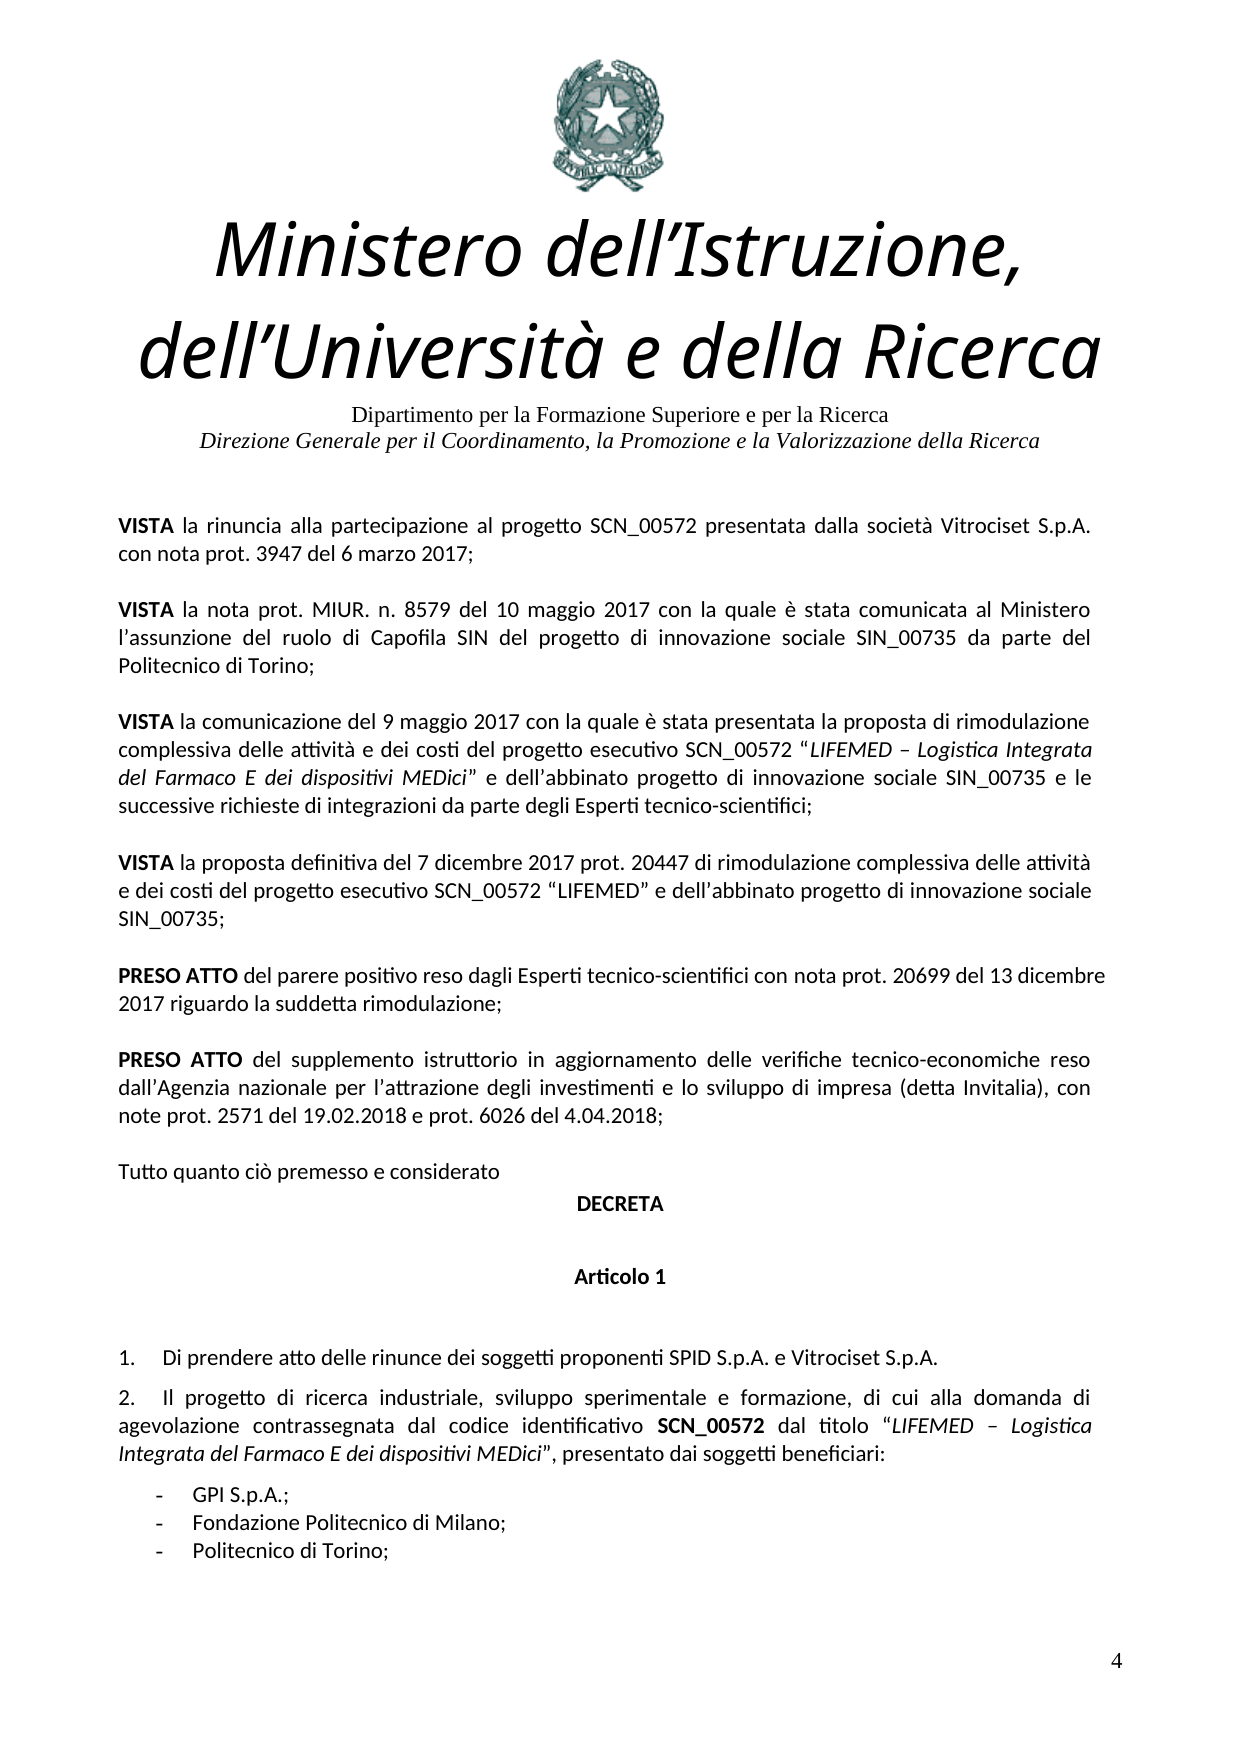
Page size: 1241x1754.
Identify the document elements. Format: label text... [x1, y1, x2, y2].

list Politecnico di Torino; [155, 1536, 1093, 1564]
picture [551, 59, 689, 197]
text PRESO ATTO del supplemento istruttorio in aggiornamento delle verifiche tecnico-economiche reso dall’Agenzia nazionale per l’attrazione degli investimenti e lo sviluppo di impresa (detta Invitalia), con note prot. 2571 del 19.02.2018 e prot. 6026 del 4.04.2018; [118, 1045, 1093, 1129]
text VISTA la proposta definitiva del 7 dicembre 2017 prot. 20447 di rimodulazione complessiva delle attività e dei costi del progetto esecutivo SCN_00572 “LIFEMED” e dell’abbinato progetto di innovazione sociale SIN_00735; [118, 848, 1093, 932]
text VISTA la comunicazione del 9 maggio 2017 con la quale è stata presentata la proposta di rimodulazione complessiva delle attività e dei costi del progetto esecutivo SCN_00572 “LIFEMED – Logistica Integrata del Farmaco E dei dispositivi MEDici” e dell’abbinato progetto di innovazione sociale SIN_00735 e le successive richieste di integrazioni da parte degli Esperti tecnico-scientifici; [118, 707, 1093, 819]
list Di prendere atto delle rinunce dei soggetti proponenti SPID S.p.A. e Vitrociset S.p.A. [118, 1343, 1093, 1371]
text DECRETA [118, 1189, 1122, 1217]
list Il progetto di ricerca industriale, sviluppo sperimentale e formazione, di cui alla domanda di agevolazione contrassegnata dal codice identificativo SCN_00572 dal titolo “LIFEMED – Logistica Integrata del Farmaco E dei dispositivi MEDici”, presentato dai soggetti beneficiari: [118, 1383, 1093, 1468]
text VISTA la rinuncia alla partecipazione al progetto SCN_00572 presentata dalla società Vitrociset S.p.A. con nota prot. 3947 del 6 marzo 2017; [118, 511, 1093, 567]
list GPI S.p.A.; [155, 1480, 1093, 1508]
text Articolo 1 [118, 1262, 1122, 1290]
text VISTA la nota prot. MIUR. n. 8579 del 10 maggio 2017 con la quale è stata comunicata al Ministero l’assunzione del ruolo di Capofila SIN del progetto di innovazione sociale SIN_00735 da parte del Politecnico di Torino; [118, 595, 1093, 679]
list Fondazione Politecnico di Milano; [155, 1508, 1093, 1536]
text Tutto quanto ciò premesso e considerato [118, 1157, 1122, 1185]
text PRESO ATTO del parere positivo reso dagli Esperti tecnico-scientifici con nota prot. 20699 del 13 dicembre 2017 riguardo la suddetta rimodulazione; [118, 961, 1122, 1017]
